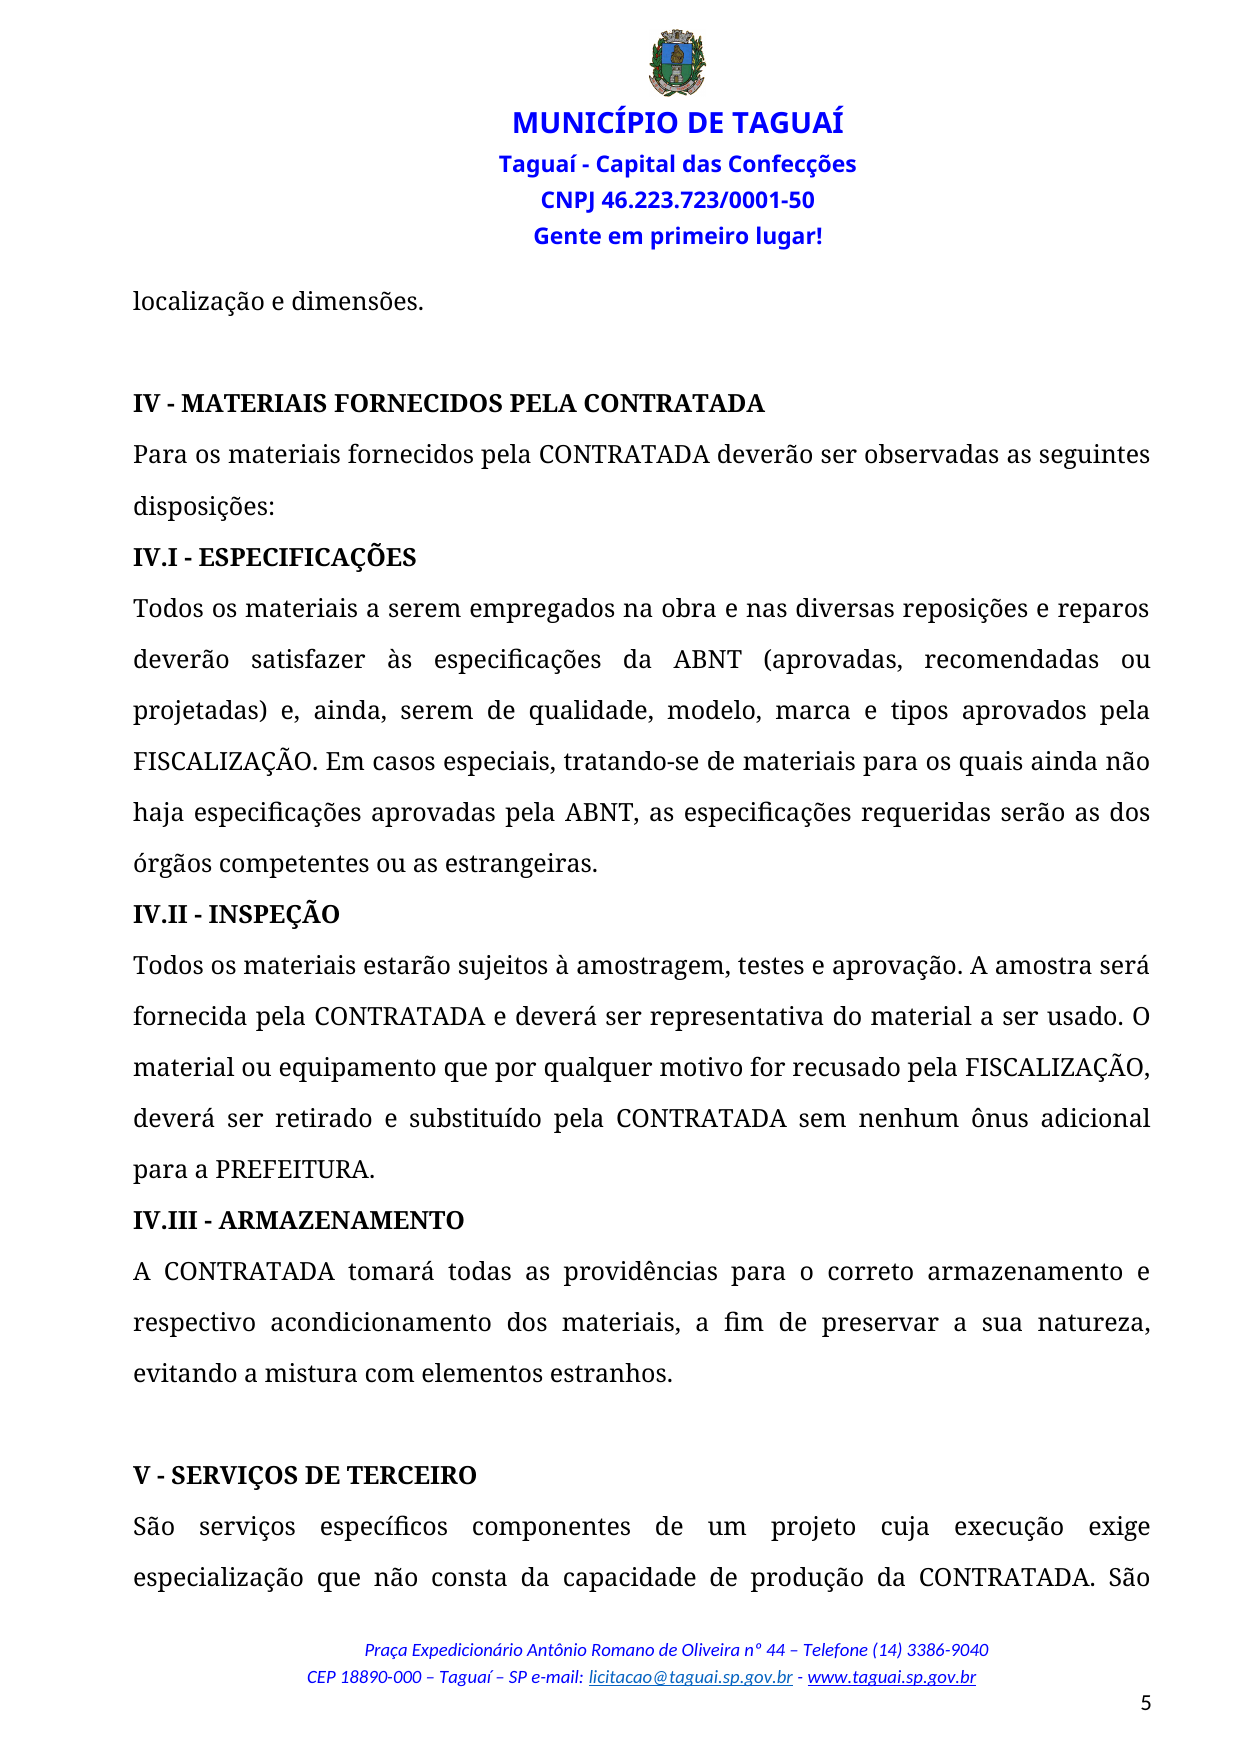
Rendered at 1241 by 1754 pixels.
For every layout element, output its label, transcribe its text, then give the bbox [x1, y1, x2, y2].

text A CONTRATADA tomará todas as providências para o correto armazenamento e respectivo acondicionamento dos materiais, a fim de preservar a sua natureza, evitando a mistura com elementos estranhos. [133, 1254, 1152, 1390]
list V - SERVIÇOS DE TERCEIRO [133, 1458, 1152, 1492]
text Para os materiais fornecidos pela CONTRATADA deverão ser observadas as seguintes disposições: [133, 437, 1152, 522]
text IV.II - INSPEÇÃO [133, 896, 1152, 931]
text IV.III - ARMAZENAMENTO [133, 1203, 1152, 1237]
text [133, 284, 1152, 318]
list IV - MATERIAIS FORNECIDOS PELA CONTRATADA [133, 386, 1152, 420]
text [133, 1509, 1152, 1594]
text Todos os materiais estarão sujeitos à amostragem, testes e aprovação. A amostra será fornecida pela CONTRATADA e deverá ser representativa do material a ser usado. O material ou equipamento que por qualquer motivo for recusado pela FISCALIZAÇÃO, deverá ser retirado e substituído pela CONTRATADA sem nenhum ônus adicional para a PREFEITURA. [133, 947, 1152, 1186]
text Todos os materiais a serem empregados na obra e nas diversas reposições e reparos deverão satisfazer às especificações da ABNT (aprovadas, recomendadas ou projetadas) e, ainda, serem de qualidade, modelo, marca e tipos aprovados pela FISCALIZAÇÃO. Em casos especiais, tratando-se de materiais para os quais ainda não haja especificações aprovadas pela ABNT, as especificações requeridas serão as dos órgãos competentes ou as estrangeiras. [133, 590, 1152, 879]
picture [648, 29, 707, 97]
text IV.I - ESPECIFICAÇÕES [133, 539, 1152, 573]
